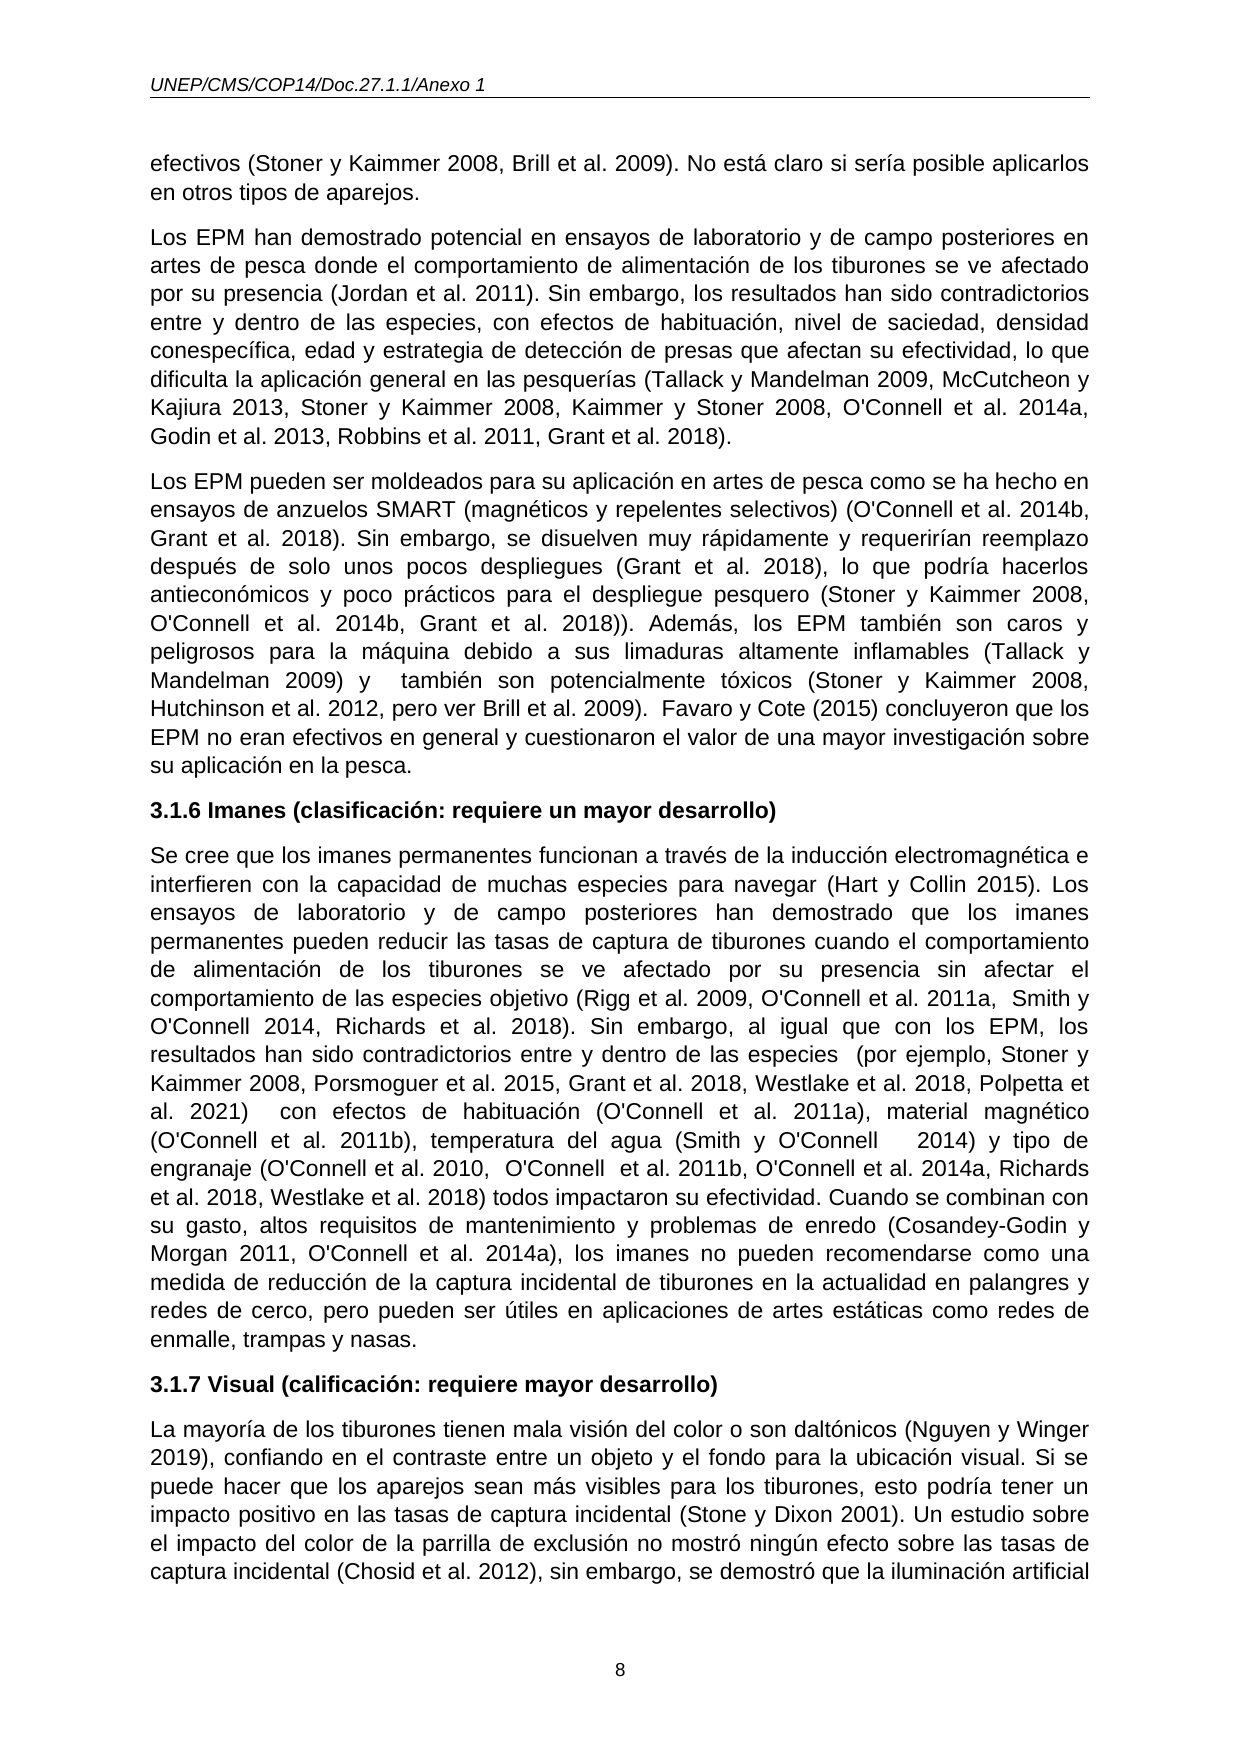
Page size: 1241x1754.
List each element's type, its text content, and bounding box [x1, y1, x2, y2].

text Se cree que los imanes permanentes funcionan a través de la inducción electromagnética e interfieren con la capacidad de muchas especies para navegar (Hart y Collin 2015). Los ensayos de laboratorio y de campo posteriores han demostrado que los imanes permanentes pueden reducir las tasas de captura de tiburones cuando el comportamiento de alimentación de los tiburones se ve afectado por su presencia sin afectar el comportamiento de las especies objetivo (Rigg et al. 2009, O'Connell et al. 2011a, Smith y O'Connell 2014, Richards et al. 2018). Sin embargo, al igual que con los EPM, los resultados han sido contradictorios entre y dentro de las especies (por ejemplo, Stoner y Kaimmer 2008, Porsmoguer et al. 2015, Grant et al. 2018, Westlake et al. 2018, Polpetta et al. 2021) con efectos de habituación (O'Connell et al. 2011a), material magnético (O'Connell et al. 2011b), temperatura del agua (Smith y O'Connell 2014) y tipo de engranaje (O'Connell et al. 2010, O'Connell et al. 2011b, O'Connell et al. 2014a, Richards et al. 2018, Westlake et al. 2018) todos impactaron su efectividad. Cuando se combinan con su gasto, altos requisitos de mantenimiento y problemas de enredo (Cosandey-Godin y Morgan 2011, O'Connell et al. 2014a), los imanes no pueden recomendarse como una medida de reducción de la captura incidental de tiburones en la actualidad en palangres y redes de cerco, pero pueden ser útiles en aplicaciones de artes estáticas como redes de enmalle, trampas y nasas. [150, 842, 1090, 1352]
text Los EPM han demostrado potencial en ensayos de laboratorio y de campo posteriores en artes de pesca donde el comportamiento de alimentación de los tiburones se ve afectado por su presencia (Jordan et al. 2011). Sin embargo, los resultados han sido contradictorios entre y dentro de las especies, con efectos de habituación, nivel de saciedad, densidad conespecífica, edad y estrategia de detección de presas que afectan su efectividad, lo que dificulta la aplicación general en las pesquerías (Tallack y Mandelman 2009, McCutcheon y Kajiura 2013, Stoner y Kaimmer 2008, Kaimmer y Stoner 2008, O'Connell et al. 2014a, Godin et al. 2013, Robbins et al. 2011, Grant et al. 2018). [150, 223, 1090, 449]
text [150, 1416, 1090, 1584]
text Los EPM pueden ser moldeados para su aplicación en artes de pesca como se ha hecho en ensayos de anzuelos SMART (magnéticos y repelentes selectivos) (O'Connell et al. 2014b, Grant et al. 2018). Sin embargo, se disuelven muy rápidamente y requerirían reemplazo después de solo unos pocos despliegues (Grant et al. 2018), lo que podría hacerlos antieconómicos y poco prácticos para el despliegue pesquero (Stoner y Kaimmer 2008, O'Connell et al. 2014b, Grant et al. 2018)). Además, los EPM también son caros y peligrosos para la máquina debido a sus limaduras altamente inflamables (Tallack y Mandelman 2009) y también son potencialmente tóxicos (Stoner y Kaimmer 2008, Hutchinson et al. 2012, pero ver Brill et al. 2009). Favaro y Cote (2015) concluyeron que los EPM no eran efectivos en general y cuestionaron el valor de una mayor investigación sobre su aplicación en la pesca. [150, 468, 1090, 778]
text 3.1.6 Imanes (clasificación: requiere un mayor desarrollo) [150, 797, 1090, 823]
text 3.1.7 Visual (calificación: requiere mayor desarrollo) [150, 1371, 1090, 1397]
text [150, 150, 1090, 205]
